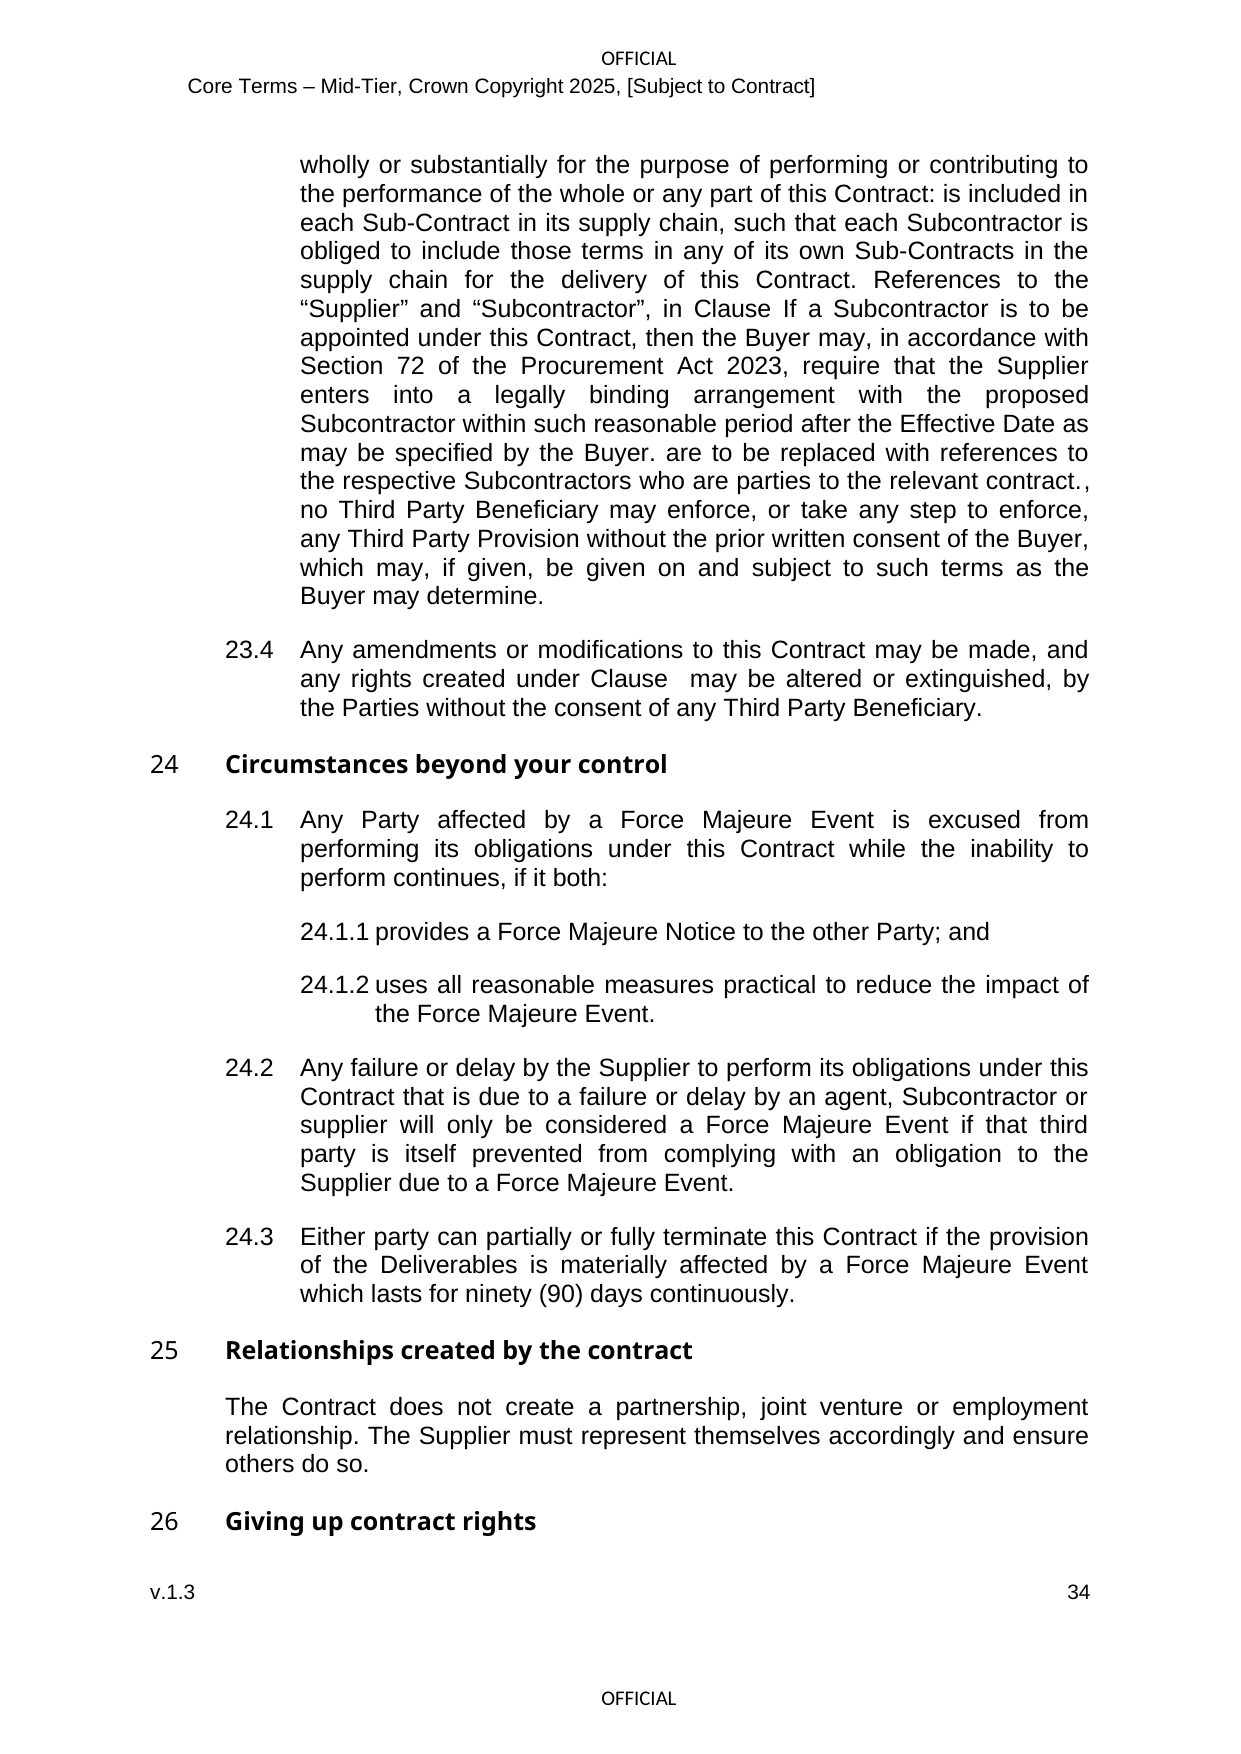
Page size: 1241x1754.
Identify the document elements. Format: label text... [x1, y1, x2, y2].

list Any amendments or modifications to this Contract may be made, and any rights created under Clause 23.1 may be altered or extinguished, by the Parties without the consent of any Third Party Beneficiary. [225, 635, 1090, 721]
list Any failure or delay by the Supplier to perform its obligations under this Contract that is due to a failure or delay by an agent, Subcontractor or supplier will only be considered a Force Majeure Event if that third party is itself prevented from complying with an obligation to the Supplier due to a Force Majeure Event. [225, 1053, 1090, 1197]
text The Contract does not create a partnership, joint venture or employment relationship. The Supplier must represent themselves accordingly and ensure others do so. [225, 1392, 1090, 1478]
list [225, 150, 1090, 610]
subtitle Circumstances beyond your control [150, 746, 1090, 780]
list Either party can partially or fully terminate this Contract if the provision of the Deliverables is materially affected by a Force Majeure Event which lasts for ninety (90) days continuously. [225, 1222, 1090, 1308]
subtitle Giving up contract rights [150, 1503, 1090, 1537]
list provides a Force Majeure Notice to the other Party; and [300, 917, 1090, 945]
list Any Party affected by a Force Majeure Event is excused from performing its obligations under this Contract while the inability to perform continues, if it both: [225, 805, 1090, 892]
subtitle Relationships created by the contract [150, 1333, 1090, 1367]
list uses all reasonable measures practical to reduce the impact of the Force Majeure Event. [300, 970, 1090, 1028]
